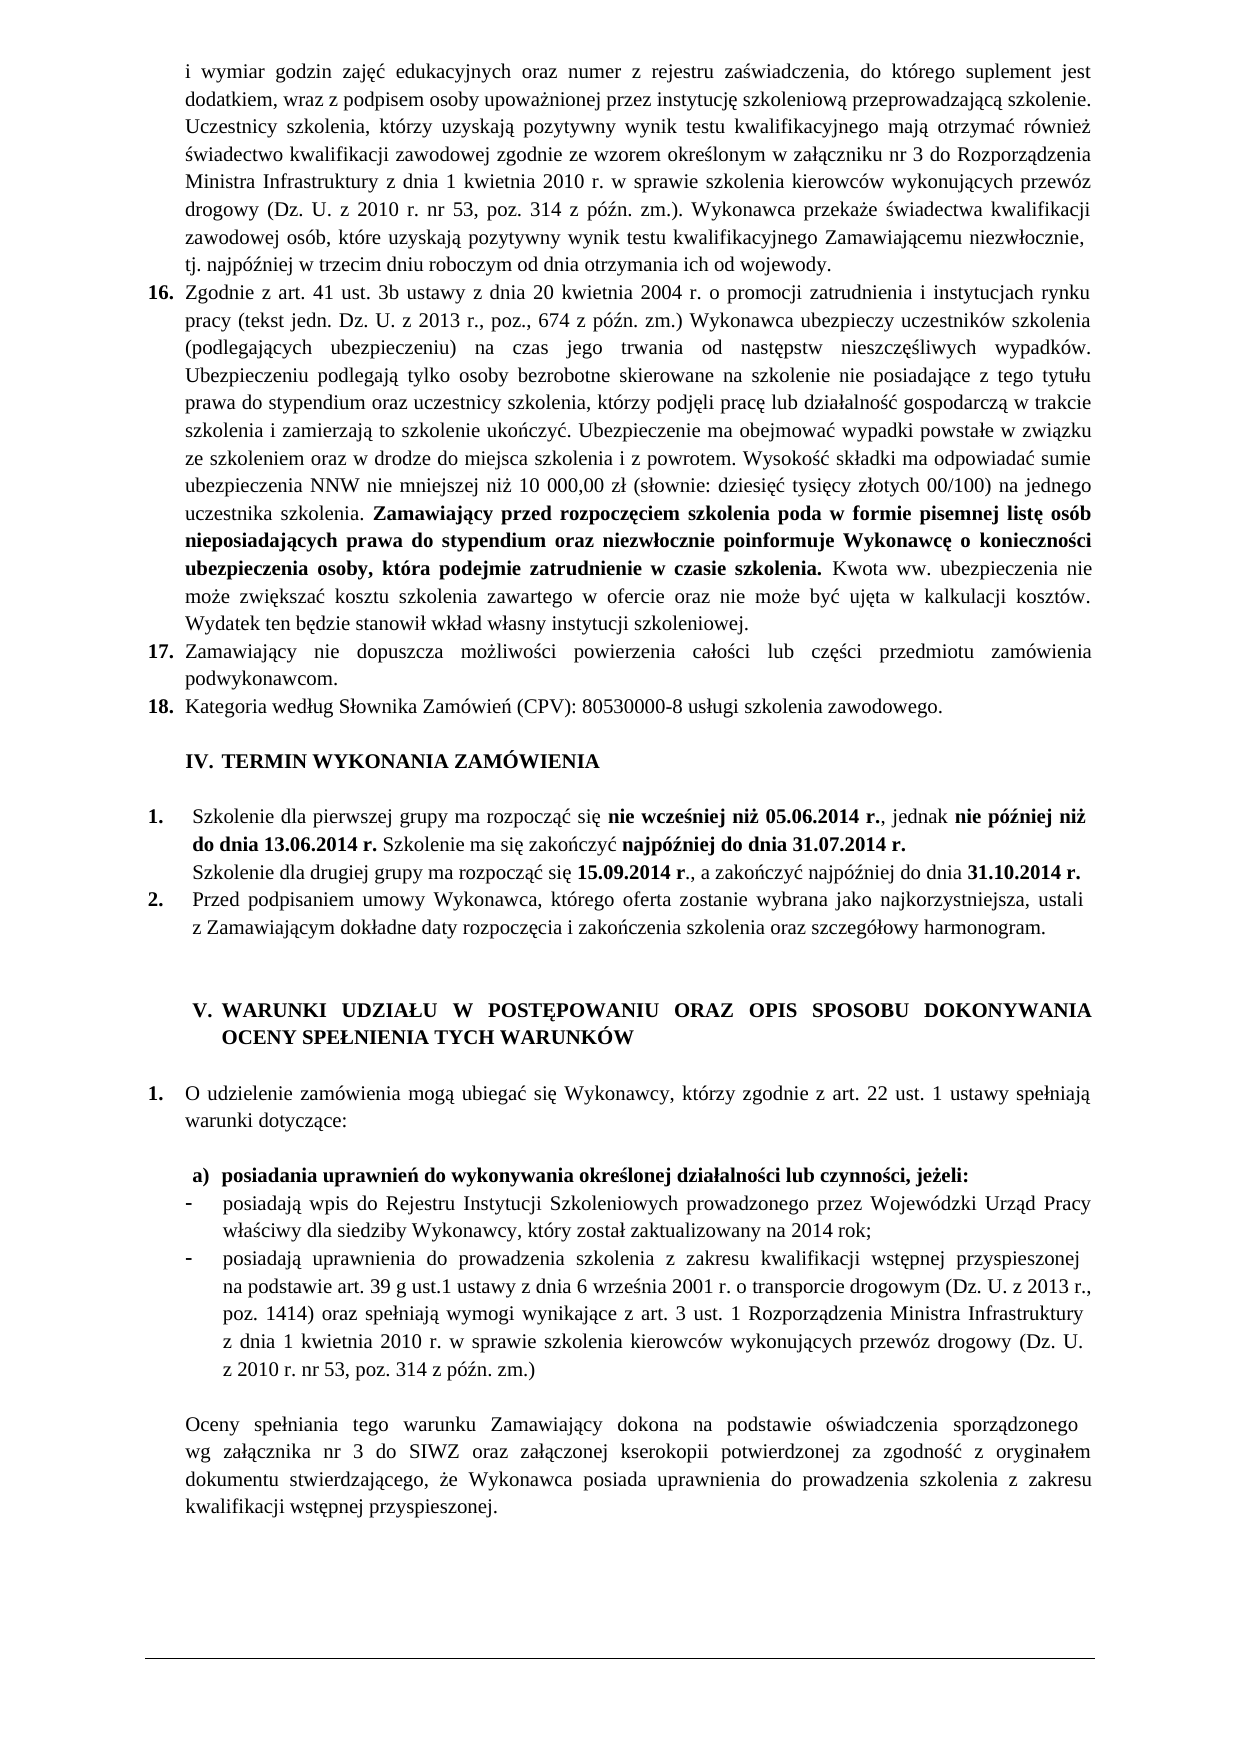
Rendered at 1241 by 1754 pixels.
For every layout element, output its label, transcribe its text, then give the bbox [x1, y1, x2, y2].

list posiadania uprawnień do wykonywania określonej działalności lub czynności, jeżeli: [192, 1163, 1093, 1187]
list TERMIN WYKONANIA ZAMÓWIENIA [185, 749, 1093, 773]
list posiadają uprawnienia do prowadzenia szkolenia z zakresu kwalifikacji wstępnej przyspieszonej na podstawie art. 39 g ust.1 ustawy z dnia 6 września 2001 r. o transporcie drogowym (Dz. U. z 2013 r., poz. 1414) oraz spełniają wymogi wynikające z art. 3 ust. 1 Rozporządzenia Ministra Infrastruktury z dnia 1 kwietnia 2010 r. w sprawie szkolenia kierowców wykonujących przewóz drogowy (Dz. U. z 2010 r. nr 53, poz. 314 z późn. zm.) [185, 1246, 1093, 1381]
list Przed podpisaniem umowy Wykonawca, którego oferta zostanie wybrana jako najkorzystniejsza, ustali z Zamawiającym dokładne daty rozpoczęcia i zakończenia szkolenia oraz szczegółowy harmonogram. [148, 887, 1093, 939]
list WARUNKI UDZIAŁU W POSTĘPOWANIU ORAZ OPIS SPOSOBU DOKONYWANIA OCENY SPEŁNIENIA TYCH WARUNKÓW [192, 998, 1093, 1049]
list Zgodnie z art. 41 ust. 3b ustawy z dnia 20 kwietnia 2004 r. o promocji zatrudnienia i instytucjach rynku pracy (tekst jedn. Dz. U. z 2013 r., poz., 674 z późn. zm.) Wykonawca ubezpieczy uczestników szkolenia (podlegających ubezpieczeniu) na czas jego trwania od następstw nieszczęśliwych wypadków. Ubezpieczeniu podlegają tylko osoby bezrobotne skierowane na szkolenie nie posiadające z tego tytułu prawa do stypendium oraz uczestnicy szkolenia, którzy podjęli pracę lub działalność gospodarczą w trakcie szkolenia i zamierzają to szkolenie ukończyć. Ubezpieczenie ma obejmować wypadki powstałe w związku ze szkoleniem oraz w drodze do miejsca szkolenia i z powrotem. Wysokość składki ma odpowiadać sumie ubezpieczenia NNW nie mniejszej niż 10 000,00 zł (słownie: dziesięć tysięcy złotych 00/100) na jednego uczestnika szkolenia. Zamawiający przed rozpoczęciem szkolenia poda w formie pisemnej listę osób nieposiadających prawa do stypendium oraz niezwłocznie poinformuje Wykonawcę o konieczności ubezpieczenia osoby, która podejmie zatrudnienie w czasie szkolenia. Kwota ww. ubezpieczenia nie może zwiększać kosztu szkolenia zawartego w ofercie oraz nie może być ujęta w kalkulacji kosztów. Wydatek ten będzie stanowił wkład własny instytucji szkoleniowej. [148, 280, 1093, 635]
list Zamawiający nie dopuszcza możliwości powierzenia całości lub części przedmiotu zamówienia podwykonawcom. [148, 639, 1093, 690]
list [185, 59, 1093, 111]
text Oceny spełniania tego warunku Zamawiający dokona na podstawie oświadczenia sporządzonego wg załącznika nr 3 do SIWZ oraz załączonej kserokopii potwierdzonej za zgodność z oryginałem dokumentu stwierdzającego, że Wykonawca posiada uprawnienia do prowadzenia szkolenia z zakresu kwalifikacji wstępnej przyspieszonej. [185, 1412, 1093, 1518]
list O udzielenie zamówienia mogą ubiegać się Wykonawcy, którzy zgodnie z art. 22 ust. 1 ustawy spełniają warunki dotyczące: [148, 1080, 1093, 1132]
list posiadają wpis do Rejestru Instytucji Szkoleniowych prowadzonego przez Wojewódzki Urząd Pracy właściwy dla siedziby Wykonawcy, który został zaktualizowany na 2014 rok; [185, 1191, 1093, 1242]
list Szkolenie dla pierwszej grupy ma rozpocząć się nie wcześniej niż 05.06.2014 r., jednak nie później niż do dnia 13.06.2014 r. Szkolenie ma się zakończyć najpóźniej do dnia 31.07.2014 r. [148, 804, 1093, 856]
list Uczestnicy szkolenia, którzy uzyskają pozytywny wynik testu kwalifikacyjnego mają otrzymać również świadectwo kwalifikacji zawodowej zgodnie ze wzorem określonym w załączniku nr 3 do Rozporządzenia Ministra Infrastruktury z dnia 1 kwietnia 2010 r. w sprawie szkolenia kierowców wykonujących przewóz drogowy (Dz. U. z 2010 r. nr 53, poz. 314 z późn. zm.). Wykonawca przekaże świadectwa kwalifikacji zawodowej osób, które uzyskają pozytywny wynik testu kwalifikacyjnego Zamawiającemu niezwłocznie, tj. najpóźniej w trzecim dniu roboczym od dnia otrzymania ich od wojewody. [185, 114, 1093, 276]
list Kategoria według Słownika Zamówień (CPV): 80530000-8 usługi szkolenia zawodowego. [148, 694, 1093, 718]
list Szkolenie dla drugiej grupy ma rozpocząć się 15.09.2014 r., a zakończyć najpóźniej do dnia 31.10.2014 r. [192, 859, 1093, 884]
